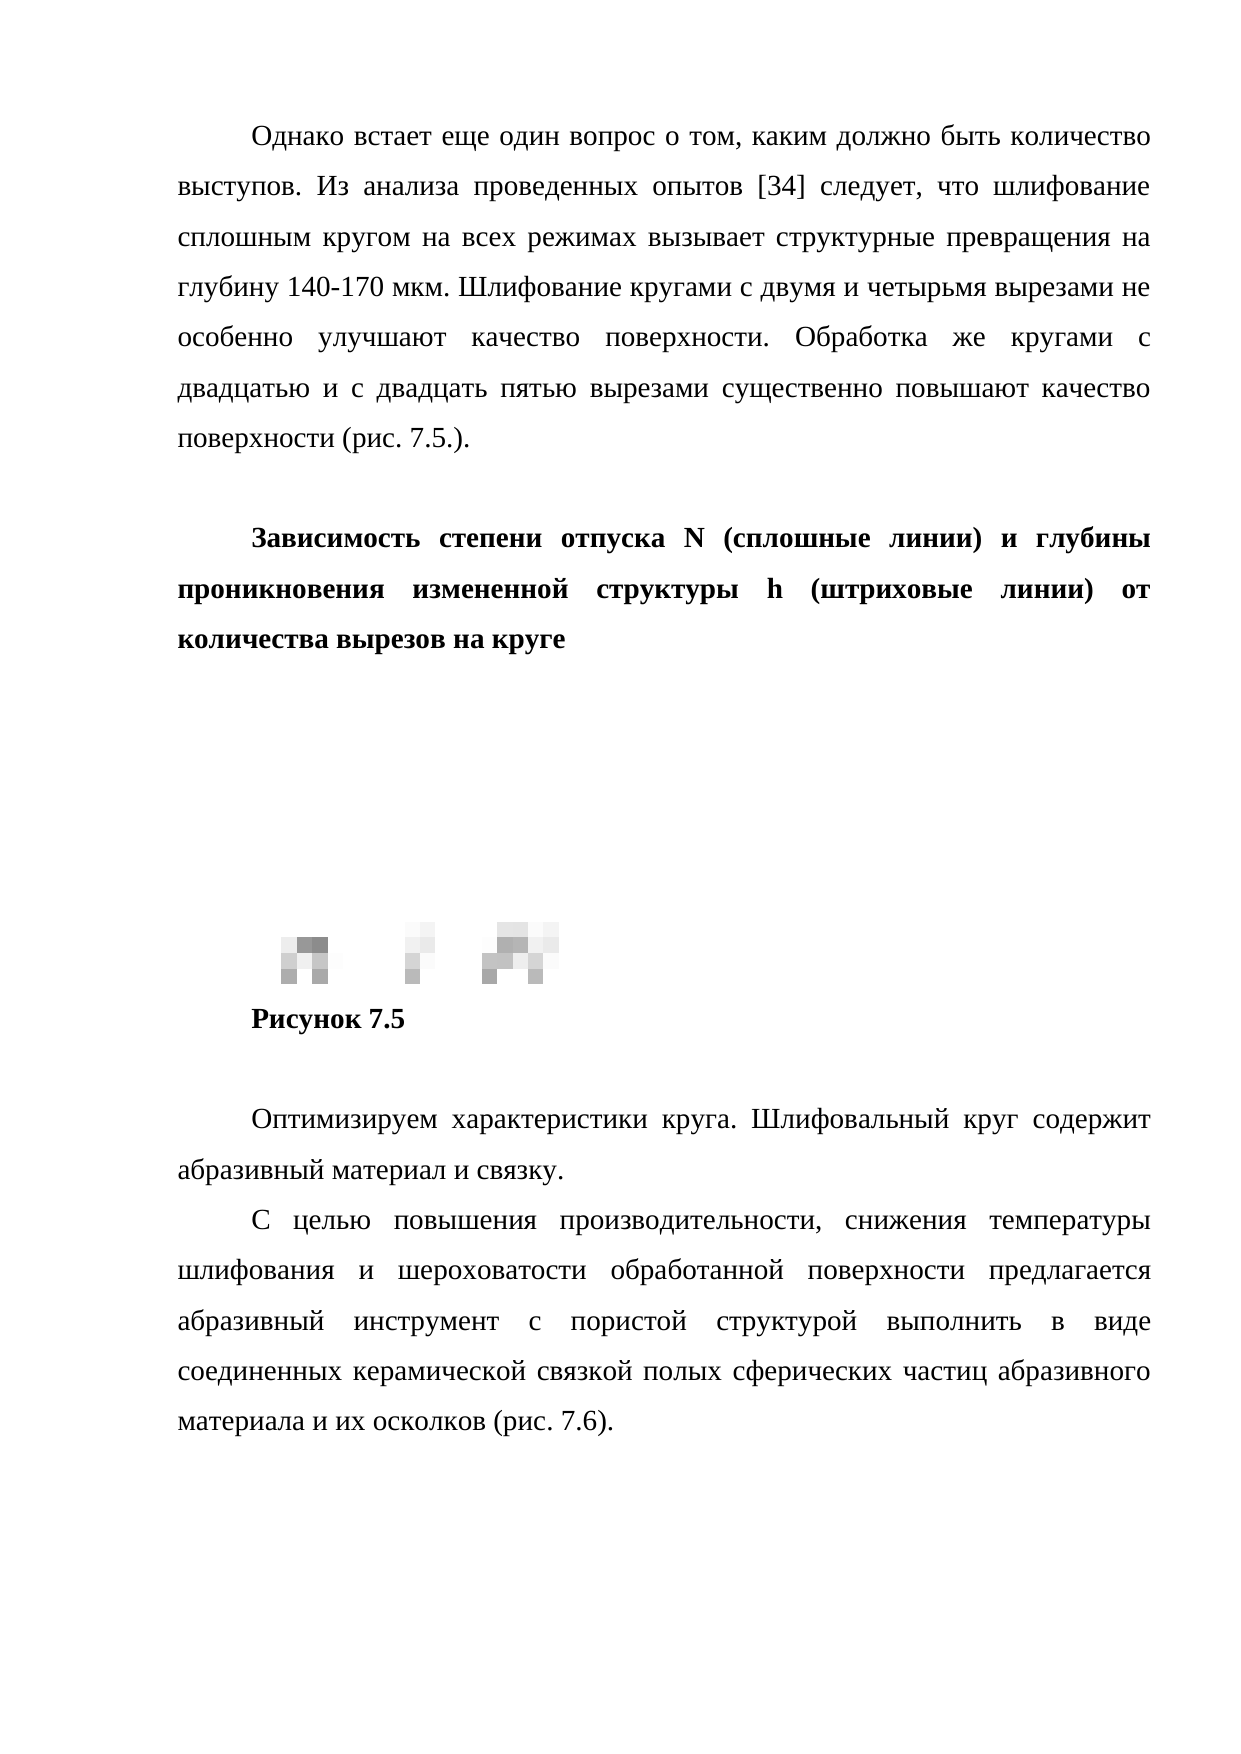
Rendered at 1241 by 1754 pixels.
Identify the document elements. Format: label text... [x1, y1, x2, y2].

text Оптимизируем характеристики круга. Шлифовальный круг содержит абразивный материал и связку. [177, 1101, 1152, 1185]
text С целью повышения производительности, снижения температуры шлифования и шероховатости обработанной поверхности предлагается абразивный инструмент с пористой структурой выполнить в виде соединенных керамической связкой полых сферических частиц абразивного материала и их осколков (рис. 7.6). [177, 1202, 1152, 1437]
subtitle Зависимость степени отпуска N (сплошные линии) и глубины проникновения измененной структуры h (штриховые линии) от количества вырезов на круге [177, 521, 1152, 655]
text Однако встает еще один вопрос о том, каким должно быть количество выступов. Из анализа проведенных опытов [34] следует, что шлифование сплошным кругом на всех режимах вызывает структурные превращения на глубину 140-170 мкм. Шлифование кругами с двумя и четырьмя вырезами не особенно улучшают качество поверхности. Обработка же кругами с двадцатью и с двадцать пятью вырезами существенно повышают качество поверхности (рис. 7.5.). [177, 118, 1152, 453]
subtitle Рисунок 7.5 [177, 1001, 1152, 1034]
